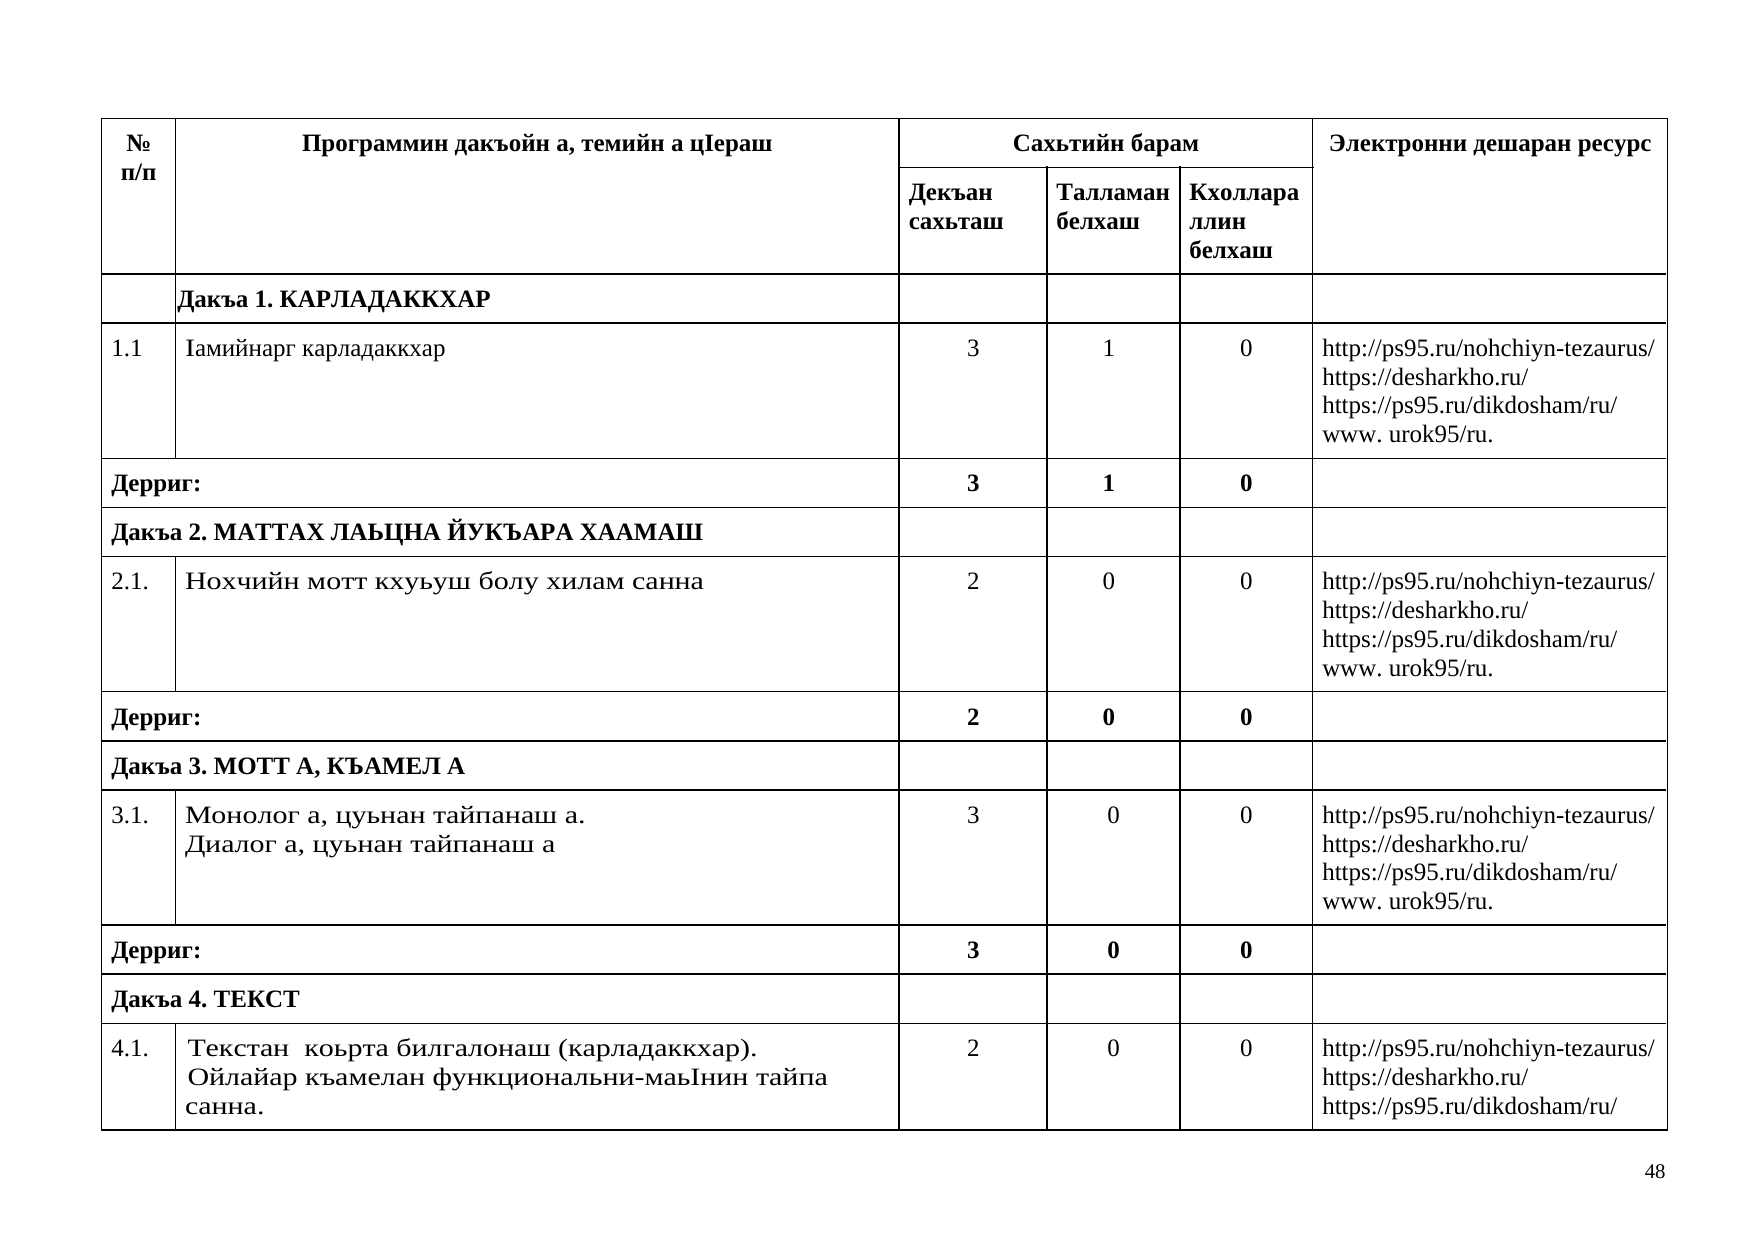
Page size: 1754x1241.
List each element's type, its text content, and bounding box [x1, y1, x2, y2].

table_cell Дакъа 3. МОТТ А, КЪАМЕЛ А [102, 742, 898, 789]
table_cell 0 [1181, 692, 1312, 740]
table_cell [1313, 973, 1667, 1022]
table_cell Декъан сахьташ [900, 168, 1046, 273]
table_cell [1181, 975, 1312, 1022]
table_cell Ӏамийнарг карладаккхар [176, 324, 898, 457]
table_cell Дерриг: [102, 459, 898, 506]
table_cell Дакъа 4. ТЕКСТ [102, 975, 898, 1022]
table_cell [176, 1024, 898, 1129]
table_cell 2 [900, 1024, 1046, 1129]
table_cell [1048, 975, 1179, 1022]
table_cell 3 [900, 324, 1046, 457]
table_cell http://ps95.ru/nohchiyn-tezaurus/ https://desharkho.ru/ https://ps95.ru/dikdosham/ru/ www. urok95/ru. [1313, 556, 1667, 691]
table_cell 0 [1048, 791, 1179, 924]
table_header № п/п [102, 119, 175, 273]
table_cell http://ps95.ru/nohchiyn-tezaurus/ https://desharkho.ru/ https://ps95.ru/dikdosham/ru/ www. urok95/ru. [1313, 322, 1667, 457]
table_cell [1313, 506, 1667, 556]
table_cell 0 [1181, 926, 1312, 973]
table_cell 4.1. [102, 1024, 175, 1129]
table_cell 2 [900, 692, 1046, 740]
table_cell 0 [1048, 557, 1179, 691]
table_cell [1181, 508, 1312, 556]
table_cell Дакъа 1. КАРЛАДАККХАР [176, 275, 898, 322]
table_cell 0 [1181, 791, 1312, 924]
table_cell [102, 275, 175, 322]
table_cell 3.1. [102, 791, 175, 924]
table_cell http://ps95.ru/nohchiyn-tezaurus/ https://desharkho.ru/ https://ps95.ru/dikdosham/ru/ www. urok95/ru. [1313, 789, 1667, 924]
table_cell 0 [1048, 1024, 1179, 1129]
table_cell [1048, 742, 1179, 789]
table_cell 0 [1181, 1024, 1312, 1129]
table_cell 0 [1181, 557, 1312, 691]
table_header Сахьтийн барам [900, 119, 1312, 166]
table_cell 1 [1048, 459, 1179, 506]
table_cell [1048, 275, 1179, 322]
table_cell Монолог а, цуьнан тайпанаш а. Диалог а, цуьнан тайпанаш а [176, 791, 898, 924]
table_cell Кхоллараллин белхаш [1181, 168, 1312, 273]
table_cell [1181, 742, 1312, 789]
table_cell [1313, 273, 1667, 322]
table_cell 3 [900, 926, 1046, 973]
table_cell Нохчийн мотт кхуьуш болу хилам санна [176, 557, 898, 691]
table_cell [900, 275, 1046, 322]
table_cell [1048, 508, 1179, 556]
table_cell [1313, 691, 1667, 740]
table_cell Дерриг: [102, 692, 898, 740]
table_cell 0 [1181, 324, 1312, 457]
table_cell 3 [900, 791, 1046, 924]
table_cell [1313, 1023, 1667, 1129]
table_cell 0 [1048, 692, 1179, 740]
table_cell 3 [900, 459, 1046, 506]
table_cell [1313, 458, 1667, 506]
table_cell Талламан белхаш [1048, 168, 1179, 273]
table_cell Дакъа 2. МАТТАХ ЛАЬЦНА ЙУКЪАРА ХААМАШ [102, 508, 898, 556]
table_cell 2.1. [102, 557, 175, 691]
table_cell 0 [1048, 926, 1179, 973]
table_header Электронни дешаран ресурс [1313, 119, 1667, 273]
table_cell [900, 975, 1046, 1022]
table_cell 1.1 [102, 324, 175, 457]
table_cell 0 [1181, 459, 1312, 506]
table_cell [1313, 924, 1667, 973]
table_cell [1313, 740, 1667, 789]
table_header Программин дакъойн а, темийн а цӀераш [176, 119, 898, 273]
table_cell [900, 742, 1046, 789]
table_cell 1 [1048, 324, 1179, 457]
table_cell [900, 508, 1046, 556]
table_cell 2 [900, 557, 1046, 691]
table_cell Дерриг: [102, 926, 898, 973]
table_cell [1181, 275, 1312, 322]
